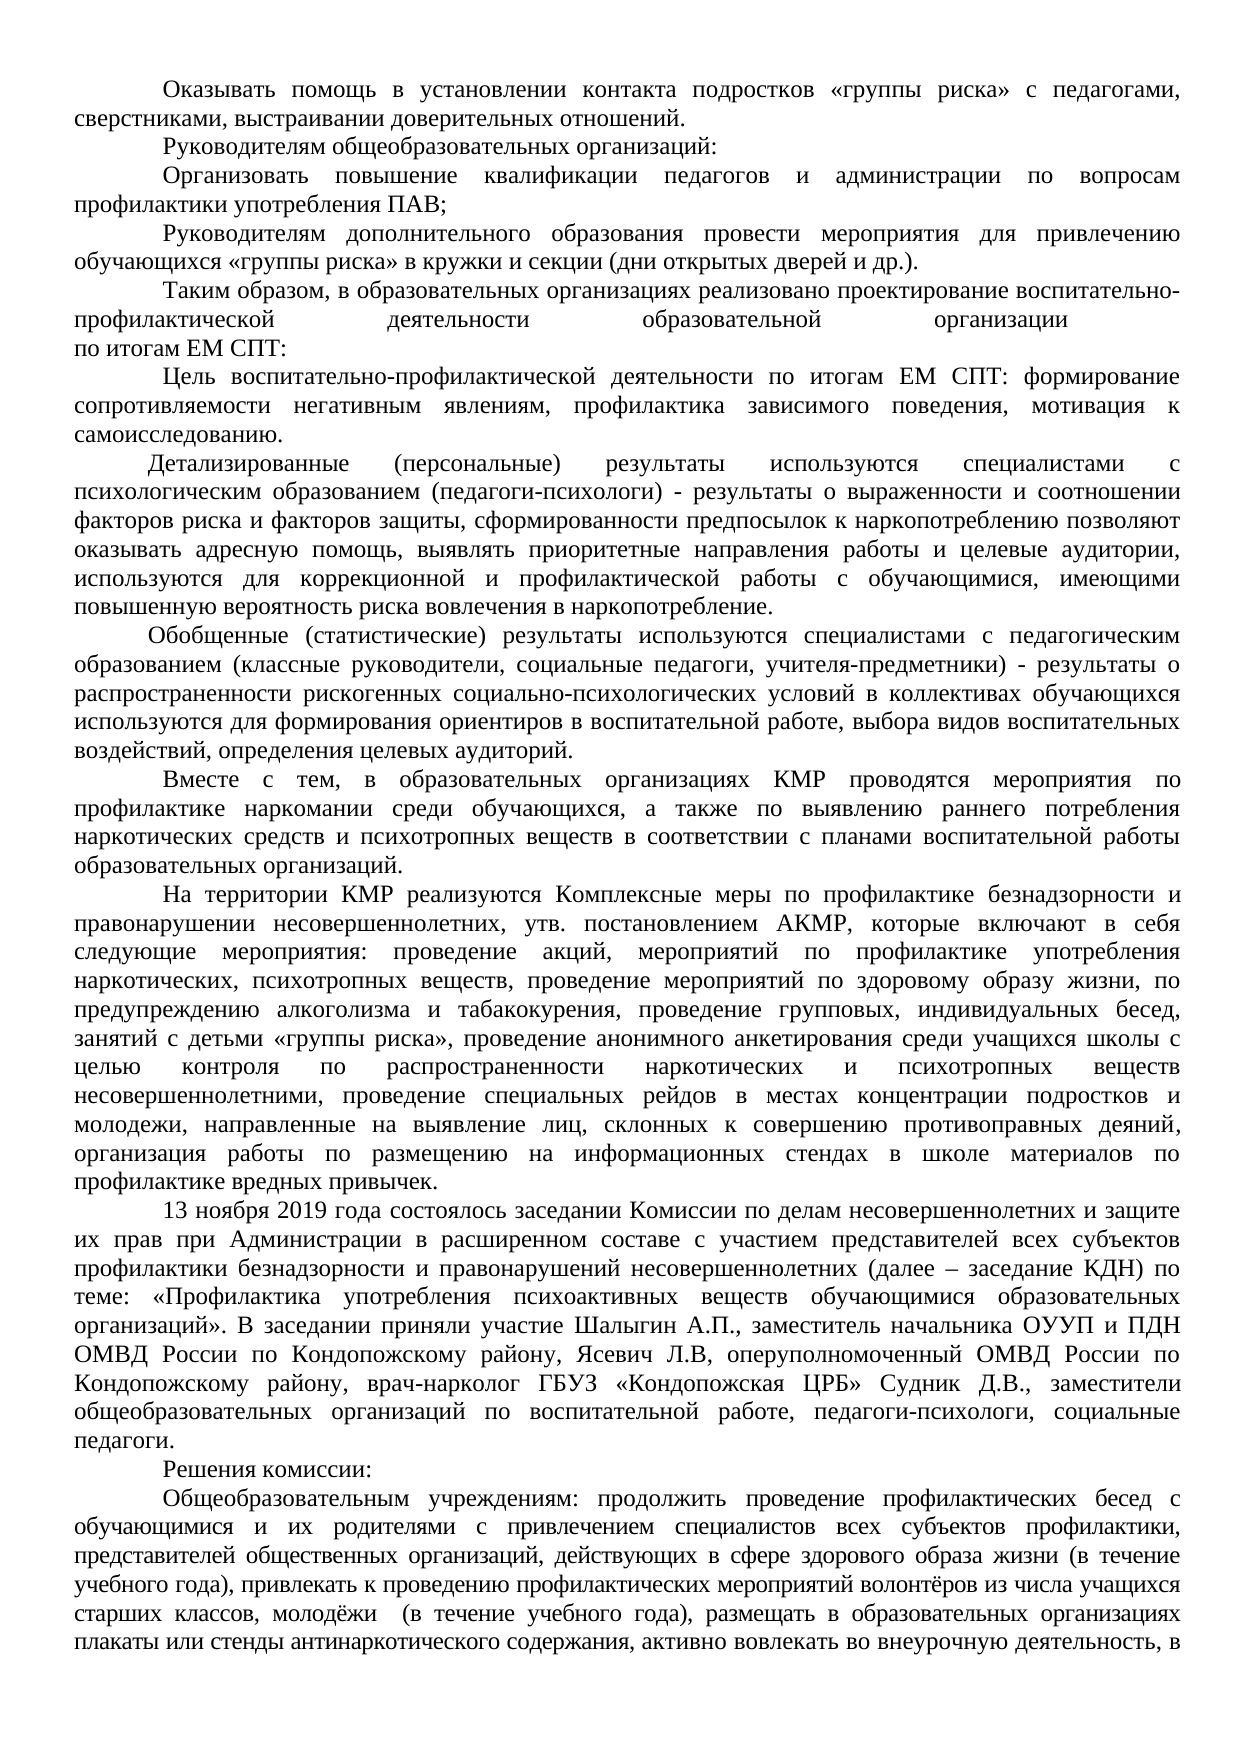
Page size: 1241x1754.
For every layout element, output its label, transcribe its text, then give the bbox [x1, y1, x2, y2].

text Цель воспитательно-профилактической деятельности по итогам ЕМ СПТ: формирование сопротивляемости негативным явлениям, профилактика зависимого поведения, мотивация к самоисследованию. [74, 361, 1181, 448]
text Руководителям дополнительного образования провести мероприятия для привлечению обучающихся «группы риска» в кружки и секции (дни открытых дверей и др.). [74, 218, 1181, 275]
text Обобщенные (статистические) результаты используются специалистами с педагогическим образованием (классные руководители, социальные педагоги, учителя-предметники) - результаты о распространенности рискогенных социально-психологических условий в коллективах обучающихся используются для формирования ориентиров в воспитательной работе, выбора видов воспитательных воздействий, определения целевых аудиторий. [74, 620, 1181, 764]
text Таким образом, в образовательных организациях реализовано проектирование воспитательно-профилактической деятельности образовательной организации по итогам ЕМ СПТ: [74, 275, 1181, 361]
text Решения комиссии: [74, 1454, 1181, 1483]
text 13 ноября 2019 года состоялось заседании Комиссии по делам несовершеннолетних и защите их прав при Администрации в расширенном составе с участием представителей всех субъектов профилактики безнадзорности и правонарушений несовершеннолетних (далее – заседание КДН) по теме: «Профилактика употребления психоактивных веществ обучающимися образовательных организаций». В заседании приняли участие Шалыгин А.П., заместитель начальника ОУУП и ПДН ОМВД России по Кондопожскому району, Ясевич Л.В, оперуполномоченный ОМВД России по Кондопожскому району, врач-нарколог ГБУЗ «Кондопожская ЦРБ» Судник Д.В., заместители общеобразовательных организаций по воспитательной работе, педагоги-психологи, социальные педагоги. [74, 1195, 1181, 1454]
text На территории КМР реализуются Комплексные меры по профилактике безнадзорности и правонарушении несовершеннолетних, утв. постановлением АКМР, которые включают в себя следующие мероприятия: проведение акций, мероприятий по профилактике употребления наркотических, психотропных веществ, проведение мероприятий по здоровому образу жизни, по предупреждению алкоголизма и табакокурения, проведение групповых, индивидуальных бесед, занятий с детьми «группы риска», проведение анонимного анкетирования среди учащихся школы с целью контроля по распространенности наркотических и психотропных веществ несовершеннолетними, проведение специальных рейдов в местах концентрации подростков и молодежи, направленные на выявление лиц, склонных к совершению противоправных деяний, организация работы по размещению на информационных стендах в школе материалов по профилактике вредных привычек. [74, 879, 1181, 1195]
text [74, 1483, 1181, 1655]
text Руководителям общеобразовательных организаций: [74, 131, 1181, 160]
text Детализированные (персональные) результаты используются специалистами с психологическим образованием (педагоги-психологи) - результаты о выраженности и соотношении факторов риска и факторов защиты, сформированности предпосылок к наркопотреблению позволяют оказывать адресную помощь, выявлять приоритетные направления работы и целевые аудитории, используются для коррекционной и профилактической работы с обучающимися, имеющими повышенную вероятность риска вовлечения в наркопотребление. [74, 448, 1181, 620]
text Организовать повышение квалификации педагогов и администрации по вопросам профилактики употребления ПАВ; [74, 160, 1181, 218]
text Вместе с тем, в образовательных организациях КМР проводятся мероприятия по профилактике наркомании среди обучающихся, а также по выявлению раннего потребления наркотических средств и психотропных веществ в соответствии с планами воспитательной работы образовательных организаций. [74, 764, 1181, 879]
text Оказывать помощь в установлении контакта подростков «группы риска» с педагогами, сверстниками, выстраивании доверительных отношений. [74, 74, 1181, 131]
